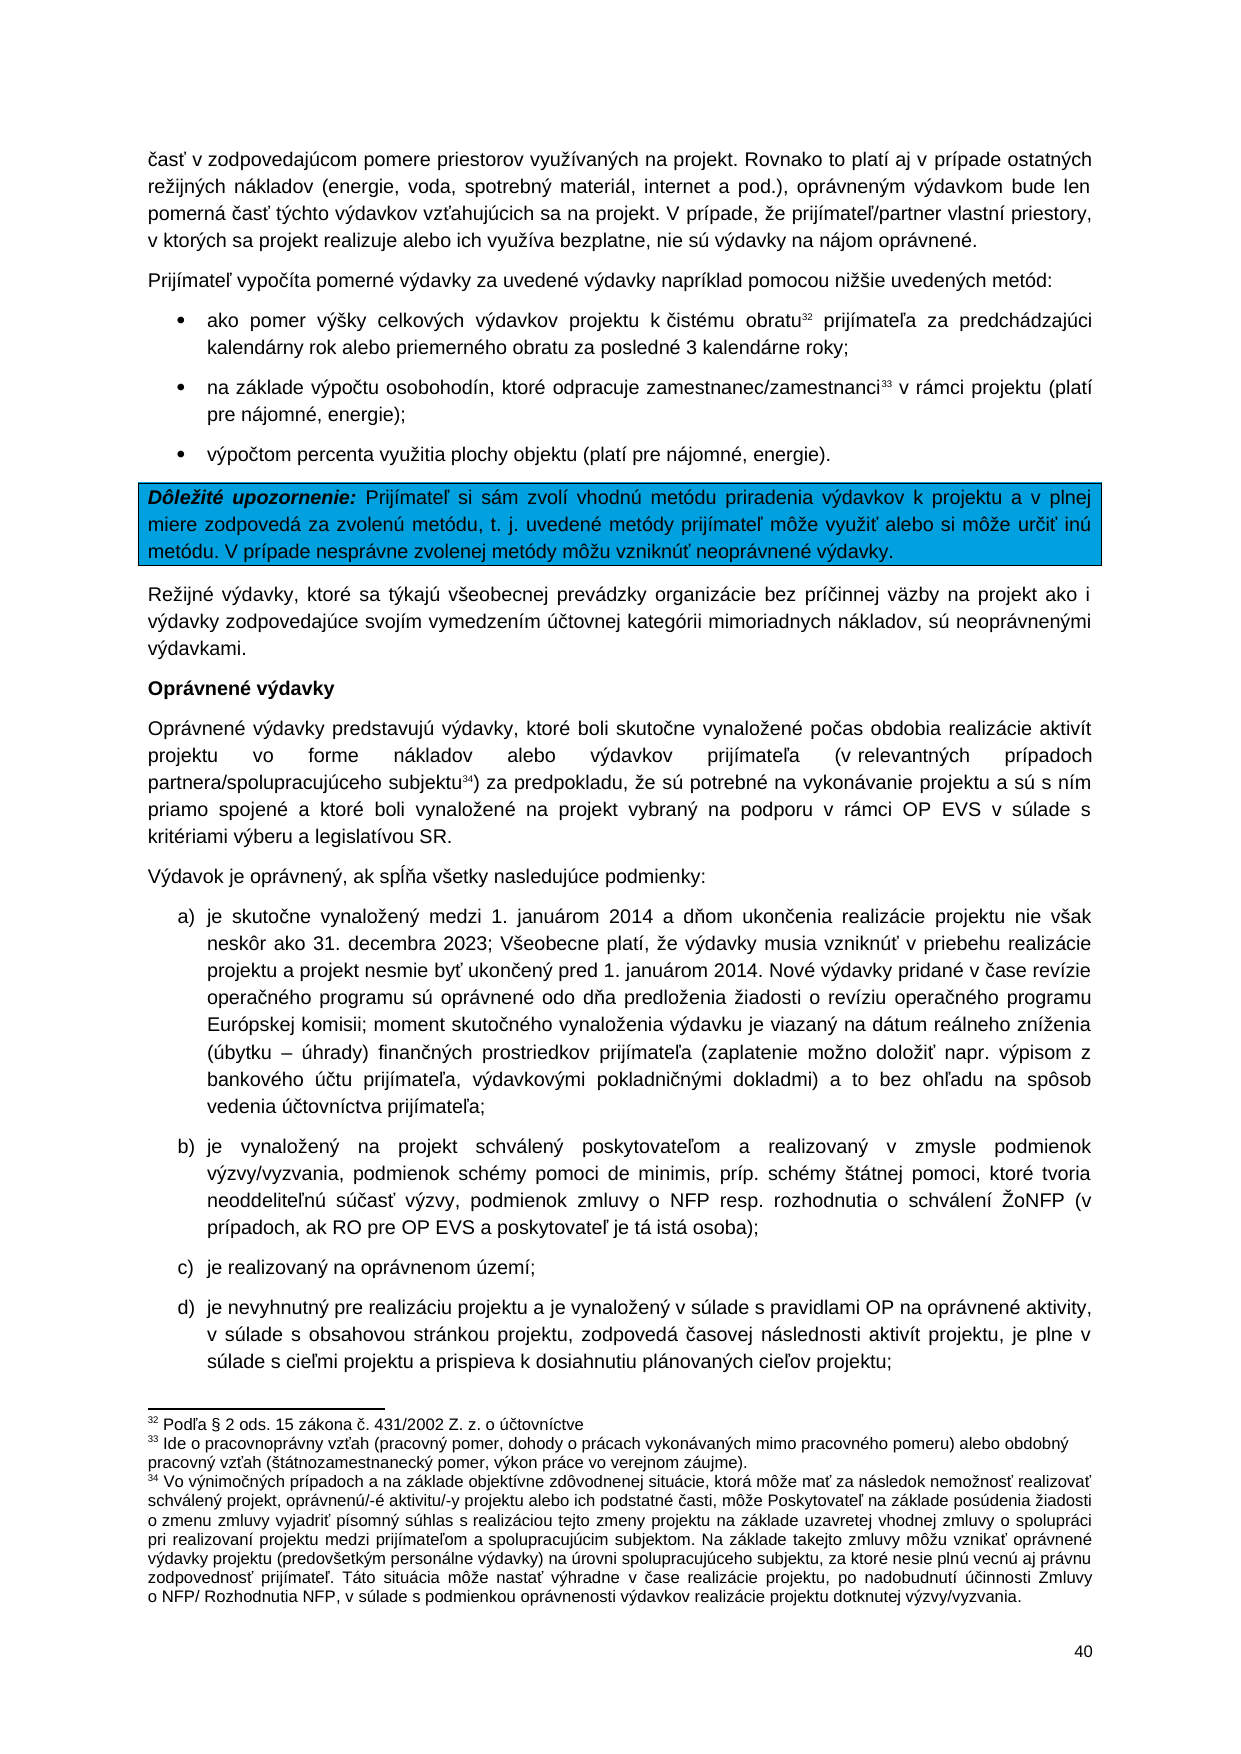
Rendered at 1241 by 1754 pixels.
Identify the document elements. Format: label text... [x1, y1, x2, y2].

text Oprávnené výdavky predstavujú výdavky, ktoré boli skutočne vynaložené počas obdobia realizácie aktivít projektu vo forme nákladov alebo výdavkov prijímateľa (v relevantných prípadoch partnera/spolupracujúceho subjektu) za predpokladu, že sú potrebné na vykonávanie projektu a sú s ním priamo spojené a ktoré boli vynaložené na projekt vybraný na podporu v rámci OP EVS v súlade s kritériami výberu a legislatívou SR. [148, 716, 1092, 848]
text Výdavok je oprávnený, ak spĺňa všetky nasledujúce podmienky: [148, 865, 1092, 888]
list je vynaložený na projekt schválený poskytovateľom a realizovaný v zmysle podmienok výzvy/vyzvania, podmienok schémy pomoci de minimis, príp. schémy štátnej pomoci, ktoré tvoria neoddeliteľnú súčasť výzvy, podmienok zmluvy o NFP resp. rozhodnutia o schválení ŽoNFP (v prípadoch, ak RO pre OP EVS a poskytovateľ je tá istá osoba); [177, 1134, 1092, 1239]
text Režijné výdavky, ktoré sa týkajú všeobecnej prevádzky organizácie bez príčinnej väzby na projekt ako i výdavky zodpovedajúce svojím vymedzením účtovnej kategórii mimoriadnych nákladov, sú neoprávnenými výdavkami. [148, 583, 1092, 660]
text Oprávnené výdavky [148, 677, 1092, 699]
list je skutočne vynaložený medzi 1. januárom 2014 a dňom ukončenia realizácie projektu nie však neskôr ako 31. decembra 2023; Všeobecne platí, že výdavky musia vzniknúť v priebehu realizácie projektu a projekt nesmie byť ukončený pred 1. januárom 2014. Nové výdavky pridané v čase revízie operačného programu sú oprávnené odo dňa predloženia žiadosti o revíziu operačného programu Európskej komisii; moment skutočného vynaloženia výdavku je viazaný na dátum reálneho zníženia (úbytku – úhrady) finančných prostriedkov prijímateľa (zaplatenie možno doložiť napr. výpisom z bankového účtu prijímateľa, výdavkovými pokladničnými dokladmi) a to bez ohľadu na spôsob vedenia účtovníctva prijímateľa; [177, 904, 1092, 1118]
text Dôležité upozornenie: Prijímateľ si sám zvolí vhodnú metódu priradenia výdavkov k projektu a v plnej miere zodpovedá za zvolenú metódu, t. j. uvedené metódy prijímateľ môže využiť alebo si môže určiť inú metódu. V prípade nesprávne zvolenej metódy môžu vzniknúť neoprávnené výdavky. [139, 484, 1101, 565]
text Prijímateľ vypočíta pomerné výdavky za uvedené výdavky napríklad pomocou nižšie uvedených metód: [148, 269, 1092, 292]
list je nevyhnutný pre realizáciu projektu a je vynaložený v súlade s pravidlami OP na oprávnené aktivity, v súlade s obsahovou stránkou projektu, zodpovedá časovej následnosti aktivít projektu, je plne v súlade s cieľmi projektu a prispieva k dosiahnutiu plánovaných cieľov projektu; [177, 1296, 1092, 1373]
text ako pomer výšky celkových výdavkov projektu k čistému obratu prijímateľa za predchádzajúci kalendárny rok alebo priemerného obratu za posledné 3 kalendárne roky; [177, 309, 1092, 359]
text na základe výpočtu osobohodín, ktoré odpracuje zamestnanec/zamestnanci v rámci projektu (platí pre nájomné, energie); [177, 376, 1092, 426]
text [148, 148, 1092, 252]
list je realizovaný na oprávnenom území; [177, 1256, 1092, 1278]
text výpočtom percenta využitia plochy objektu (platí pre nájomné, energie). [177, 443, 1092, 465]
